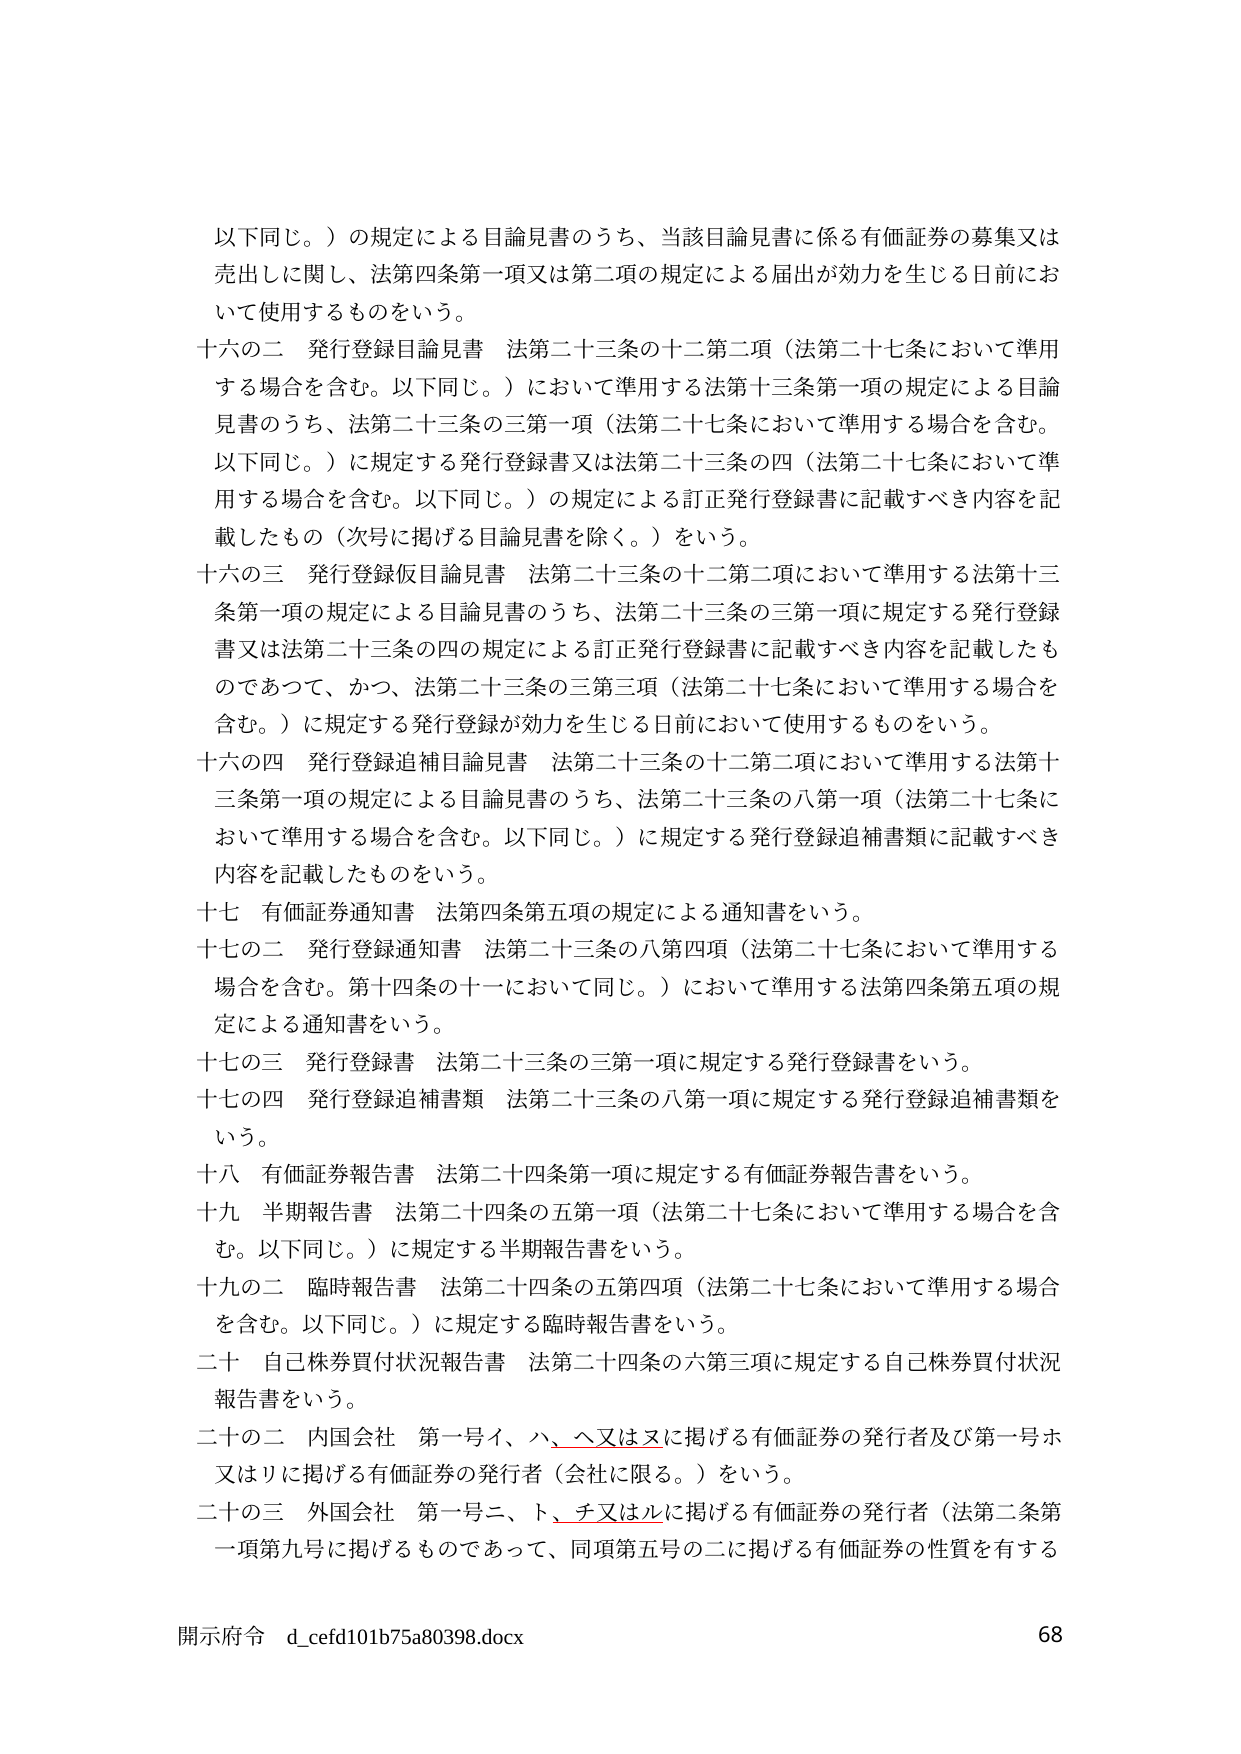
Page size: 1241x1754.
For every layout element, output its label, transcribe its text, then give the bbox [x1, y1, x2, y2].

text 二十 自己株券買付状況報告書 法第二十四条の六第三項に規定する自己株券買付状況報告書をいう。 [196, 1342, 1063, 1417]
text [196, 1492, 1063, 1567]
text 十七の二 発行登録通知書 法第二十三条の八第四項（法第二十七条において準用する場合を含む。第十四条の十一において同じ。）において準用する法第四条第五項の規定による通知書をいう。 [196, 929, 1063, 1042]
text 十八 有価証券報告書 法第二十四条第一項に規定する有価証券報告書をいう。 [196, 1154, 1063, 1192]
text 十七の三 発行登録書 法第二十三条の三第一項に規定する発行登録書をいう。 [196, 1042, 1063, 1079]
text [196, 217, 1063, 329]
text 十六の三 発行登録仮目論見書 法第二十三条の十二第二項において準用する法第十三条第一項の規定による目論見書のうち、法第二十三条の三第一項に規定する発行登録書又は法第二十三条の四の規定による訂正発行登録書に記載すべき内容を記載したものであつて、かつ、法第二十三条の三第三項（法第二十七条において準用する場合を含む。）に規定する発行登録が効力を生じる日前において使用するものをいう。 [196, 554, 1063, 742]
text 十七 有価証券通知書 法第四条第五項の規定による通知書をいう。 [196, 892, 1063, 929]
text 十九の二 臨時報告書 法第二十四条の五第四項（法第二十七条において準用する場合を含む。以下同じ。）に規定する臨時報告書をいう。 [196, 1267, 1063, 1342]
text 十七の四 発行登録追補書類 法第二十三条の八第一項に規定する発行登録追補書類をいう。 [196, 1079, 1063, 1154]
text 十九 半期報告書 法第二十四条の五第一項（法第二十七条において準用する場合を含む。以下同じ。）に規定する半期報告書をいう。 [196, 1192, 1063, 1267]
text 十六の二 発行登録目論見書 法第二十三条の十二第二項（法第二十七条において準用する場合を含む。以下同じ。）において準用する法第十三条第一項の規定による目論見書のうち、法第二十三条の三第一項（法第二十七条において準用する場合を含む。以下同じ。）に規定する発行登録書又は法第二十三条の四（法第二十七条において準用する場合を含む。以下同じ。）の規定による訂正発行登録書に記載すべき内容を記載したもの（次号に掲げる目論見書を除く。）をいう。 [196, 329, 1063, 554]
text 十六の四 発行登録追補目論見書 法第二十三条の十二第二項において準用する法第十三条第一項の規定による目論見書のうち、法第二十三条の八第一項（法第二十七条において準用する場合を含む。以下同じ。）に規定する発行登録追補書類に記載すべき内容を記載したものをいう。 [196, 742, 1063, 892]
text 二十の二 内国会社 第一号イ、ハ、ヘ又はヌに掲げる有価証券の発行者及び第一号ホ又はリに掲げる有価証券の発行者（会社に限る。）をいう。 [196, 1417, 1063, 1492]
